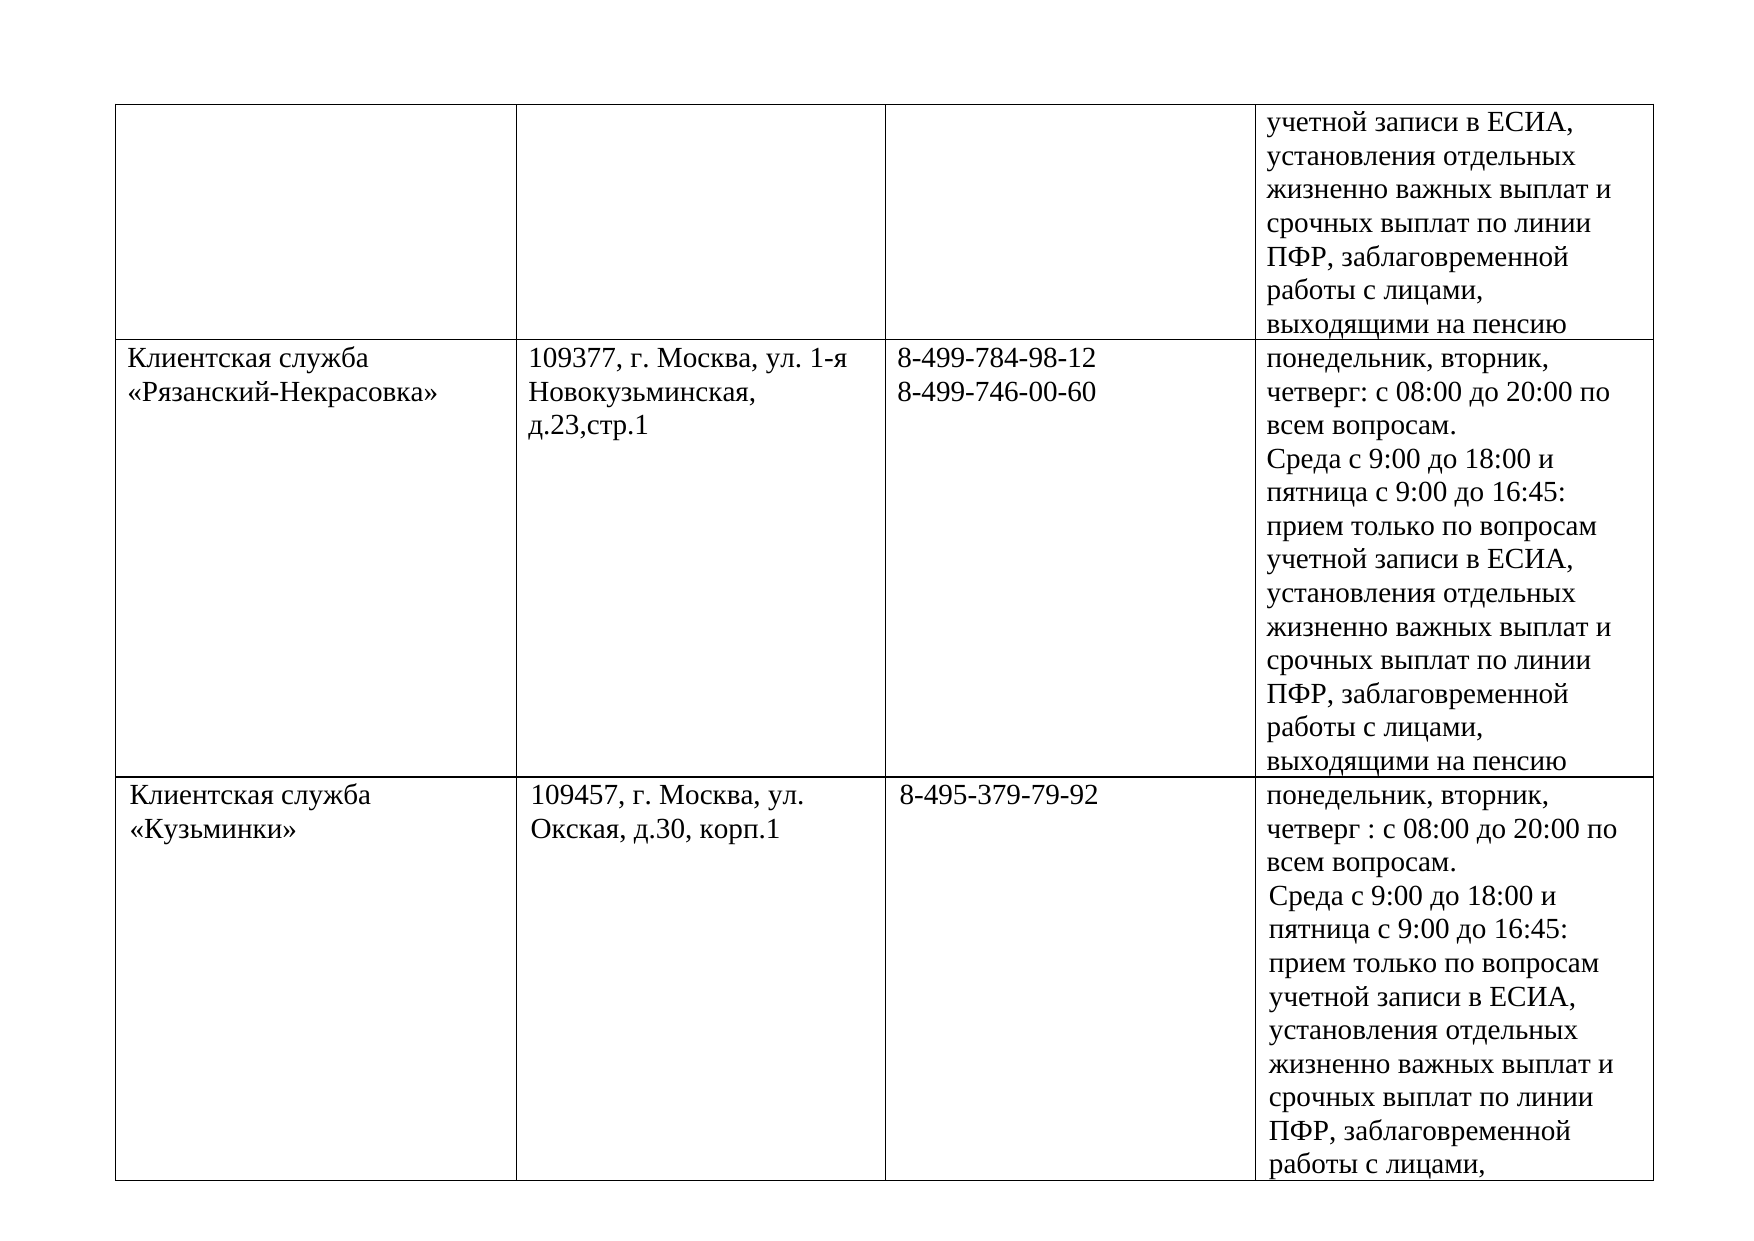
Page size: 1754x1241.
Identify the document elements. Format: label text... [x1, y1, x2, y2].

table_cell 109377, г. Москва, ул. 1-я Новокузьминская, д.23,стр.1 [517, 340, 885, 776]
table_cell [1256, 778, 1653, 1180]
table_cell 8-499-784-98-12 8-499-746-00-60 [886, 340, 1255, 776]
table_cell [116, 778, 516, 1180]
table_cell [1256, 105, 1653, 339]
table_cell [517, 105, 885, 339]
table_cell Клиентская служба «Рязанский-Некрасовка» [116, 340, 516, 776]
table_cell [517, 778, 885, 1180]
table_cell 8-495-379-79-92 [886, 778, 1255, 1180]
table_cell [116, 105, 516, 339]
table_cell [886, 105, 1255, 339]
